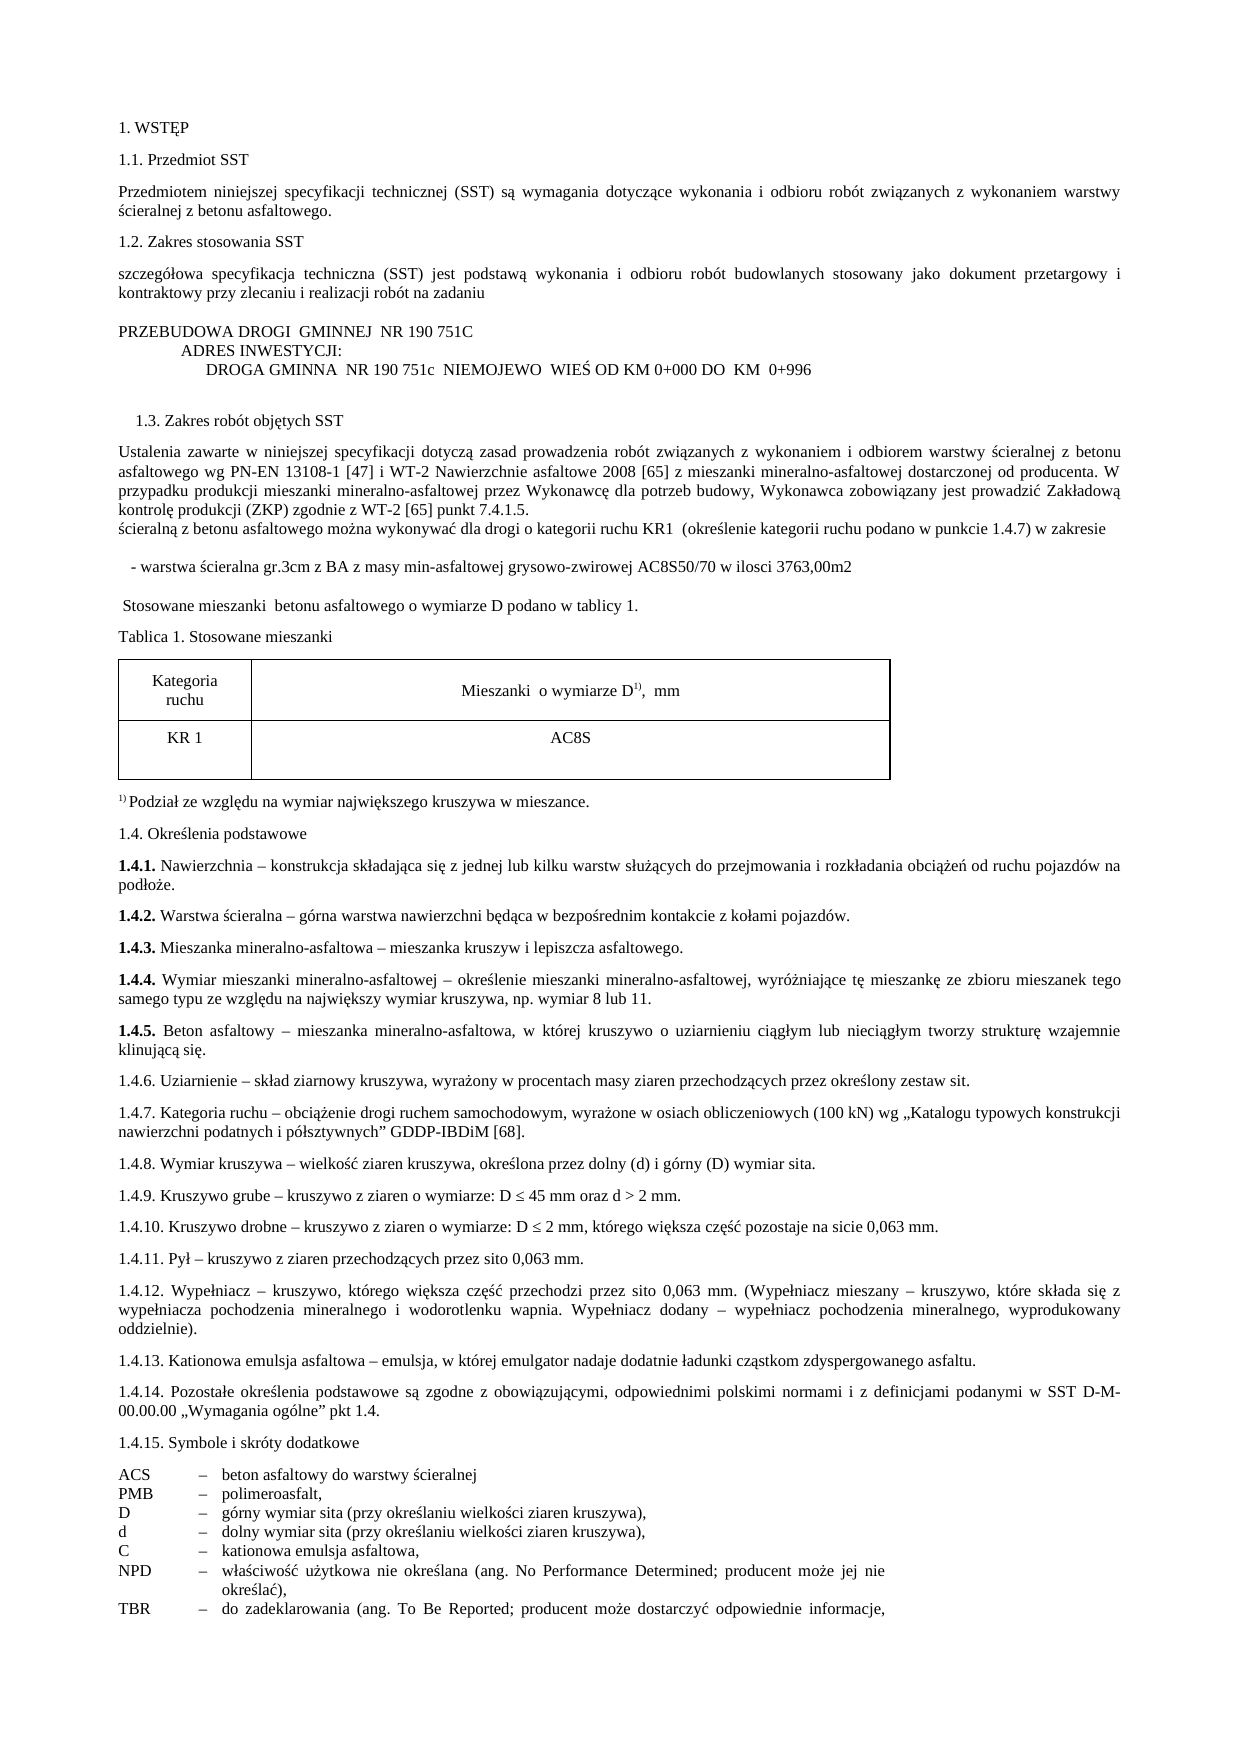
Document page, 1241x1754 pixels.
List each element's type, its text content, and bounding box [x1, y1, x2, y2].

text 1.4. Określenia podstawowe [118, 824, 1122, 843]
text 1) Podział ze względu na wymiar największego kruszywa w mieszance. [118, 792, 1122, 811]
text 1.4.10. Kruszywo drobne – kruszywo z ziaren o wymiarze: D ≤ , którego większa część pozostaje na sicie . [118, 1217, 1122, 1236]
text 1.4.7. Kategoria ruchu – obciążenie drogi ruchem samochodowym, wyrażone w osiach obliczeniowych (100 kN) wg „Katalogu typowych konstrukcji nawierzchni podatnych i półsztywnych” GDDP-IBDiM [68]. [118, 1103, 1122, 1141]
text 1.4.5. Beton asfaltowy – mieszanka mineralno-asfaltowa, w której kruszywo o uziarnieniu ciągłym lub nieciągłym tworzy strukturę wzajemnie klinującą się. [118, 1020, 1122, 1059]
text 1.4.9. Kruszywo grube – kruszywo z ziaren o wymiarze: D ≤ oraz d > . [118, 1185, 1122, 1204]
text 1.1. Przedmiot SST [118, 150, 1122, 169]
text ADRES INWESTYCJI: [118, 341, 1122, 360]
text szczegółowa specyfikacja techniczna (SST) jest podstawą wykonania i odbioru robót budowlanych stosowany jako dokument przetargowy i kontraktowy przy zlecaniu i realizacji robót na zadaniu [118, 264, 1122, 302]
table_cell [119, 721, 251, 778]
text Stosowane mieszanki betonu asfaltowego o wymiarze D podano w tablicy 1. [118, 596, 1122, 615]
text 1.4.14. Pozostałe określenia podstawowe są zgodne z obowiązującymi, odpowiednimi polskimi normami i z definicjami podanymi w SST D-M-00.00.00 „Wymagania ogólne” pkt 1.4. [118, 1382, 1122, 1420]
text 1.4.13. Kationowa emulsja asfaltowa – emulsja, w której emulgator nadaje dodatnie ładunki cząstkom zdyspergowanego asfaltu. [118, 1350, 1122, 1369]
text 1.3. Zakres robót objętych SST [118, 411, 1122, 430]
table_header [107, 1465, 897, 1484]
text Przedmiotem niniejszej specyfikacji technicznej (SST) są wymagania dotyczące wykonania i odbioru robót związanych z wykonaniem warstwy ścieralnej z betonu asfaltowego. [118, 181, 1122, 220]
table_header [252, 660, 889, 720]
text ścieralną z betonu asfaltowego można wykonywać dla drogi o kategorii ruchu KR1 (określenie kategorii ruchu podano w punkcie 1.4.7) w zakresie [118, 519, 1122, 538]
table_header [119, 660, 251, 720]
text - warstwa ścieralna gr.3cm z BA z masy min-asfaltowej grysowo-zwirowej AC8S50/70 w ilosci 3763,00m2 [118, 557, 1122, 576]
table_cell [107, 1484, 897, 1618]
text 1.4.4. Wymiar mieszanki mineralno-asfaltowej – określenie mieszanki mineralno-asfaltowej, wyróżniające tę mieszankę ze zbioru mieszanek tego samego typu ze względu na największy wymiar kruszywa, np. wymiar 8 lub 11. [118, 969, 1122, 1008]
text 1.2. Zakres stosowania SST [118, 232, 1122, 251]
text 1.4.6. Uziarnienie – skład ziarnowy kruszywa, wyrażony w procentach masy ziaren przechodzących przez określony zestaw sit. [118, 1071, 1122, 1090]
text 1.4.12. Wypełniacz – kruszywo, którego większa część przechodzi przez sito . (Wypełniacz mieszany – kruszywo, które składa się z wypełniacza pochodzenia mineralnego i wodorotlenku wapnia. Wypełniacz dodany – wypełniacz pochodzenia mineralnego, wyprodukowany oddzielnie). [118, 1280, 1122, 1338]
text 1. WSTĘP [118, 118, 1122, 137]
text PRZEBUDOWA DROGI GMINNEJ NR 190 751C [118, 321, 1122, 341]
text 1.4.3. Mieszanka mineralno-asfaltowa – mieszanka kruszyw i lepiszcza asfaltowego. [118, 938, 1122, 957]
text 1.4.8. Wymiar kruszywa – wielkość ziaren kruszywa, określona przez dolny (d) i górny (D) wymiar sita. [118, 1154, 1122, 1173]
text Ustalenia zawarte w niniejszej specyfikacji dotyczą zasad prowadzenia robót związanych z wykonaniem i odbiorem warstwy ścieralnej z betonu asfaltowego wg PN-EN 13108-1 [47] i WT-2 Nawierzchnie asfaltowe 2008 [65] z mieszanki mineralno-asfaltowej dostarczonej od producenta. W przypadku produkcji mieszanki mineralno-asfaltowej przez Wykonawcę dla potrzeb budowy, Wykonawca zobowiązany jest prowadzić Zakładową kontrolę produkcji (ZKP) zgodnie z WT-2 [65] punkt 7.4.1.5. [118, 442, 1122, 519]
text 1.4.15. Symbole i skróty dodatkowe [118, 1433, 1122, 1452]
text 1.4.11. Pył – kruszywo z ziaren przechodzących przez sito . [118, 1249, 1122, 1268]
text 1.4.1. Nawierzchnia – konstrukcja składająca się z jednej lub kilku warstw służących do przejmowania i rozkładania obciążeń od ruchu pojazdów na podłoże. [118, 855, 1122, 894]
text Tablica 1. Stosowane mieszanki [118, 627, 1122, 646]
text 1.4.2. Warstwa ścieralna – górna warstwa nawierzchni będąca w bezpośrednim kontakcie z kołami pojazdów. [118, 906, 1122, 925]
text DROGA GMINNA NR 190 751c NIEMOJEWO WIEŚ OD KM 0+000 DO KM 0+996 [118, 360, 1122, 379]
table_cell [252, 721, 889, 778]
